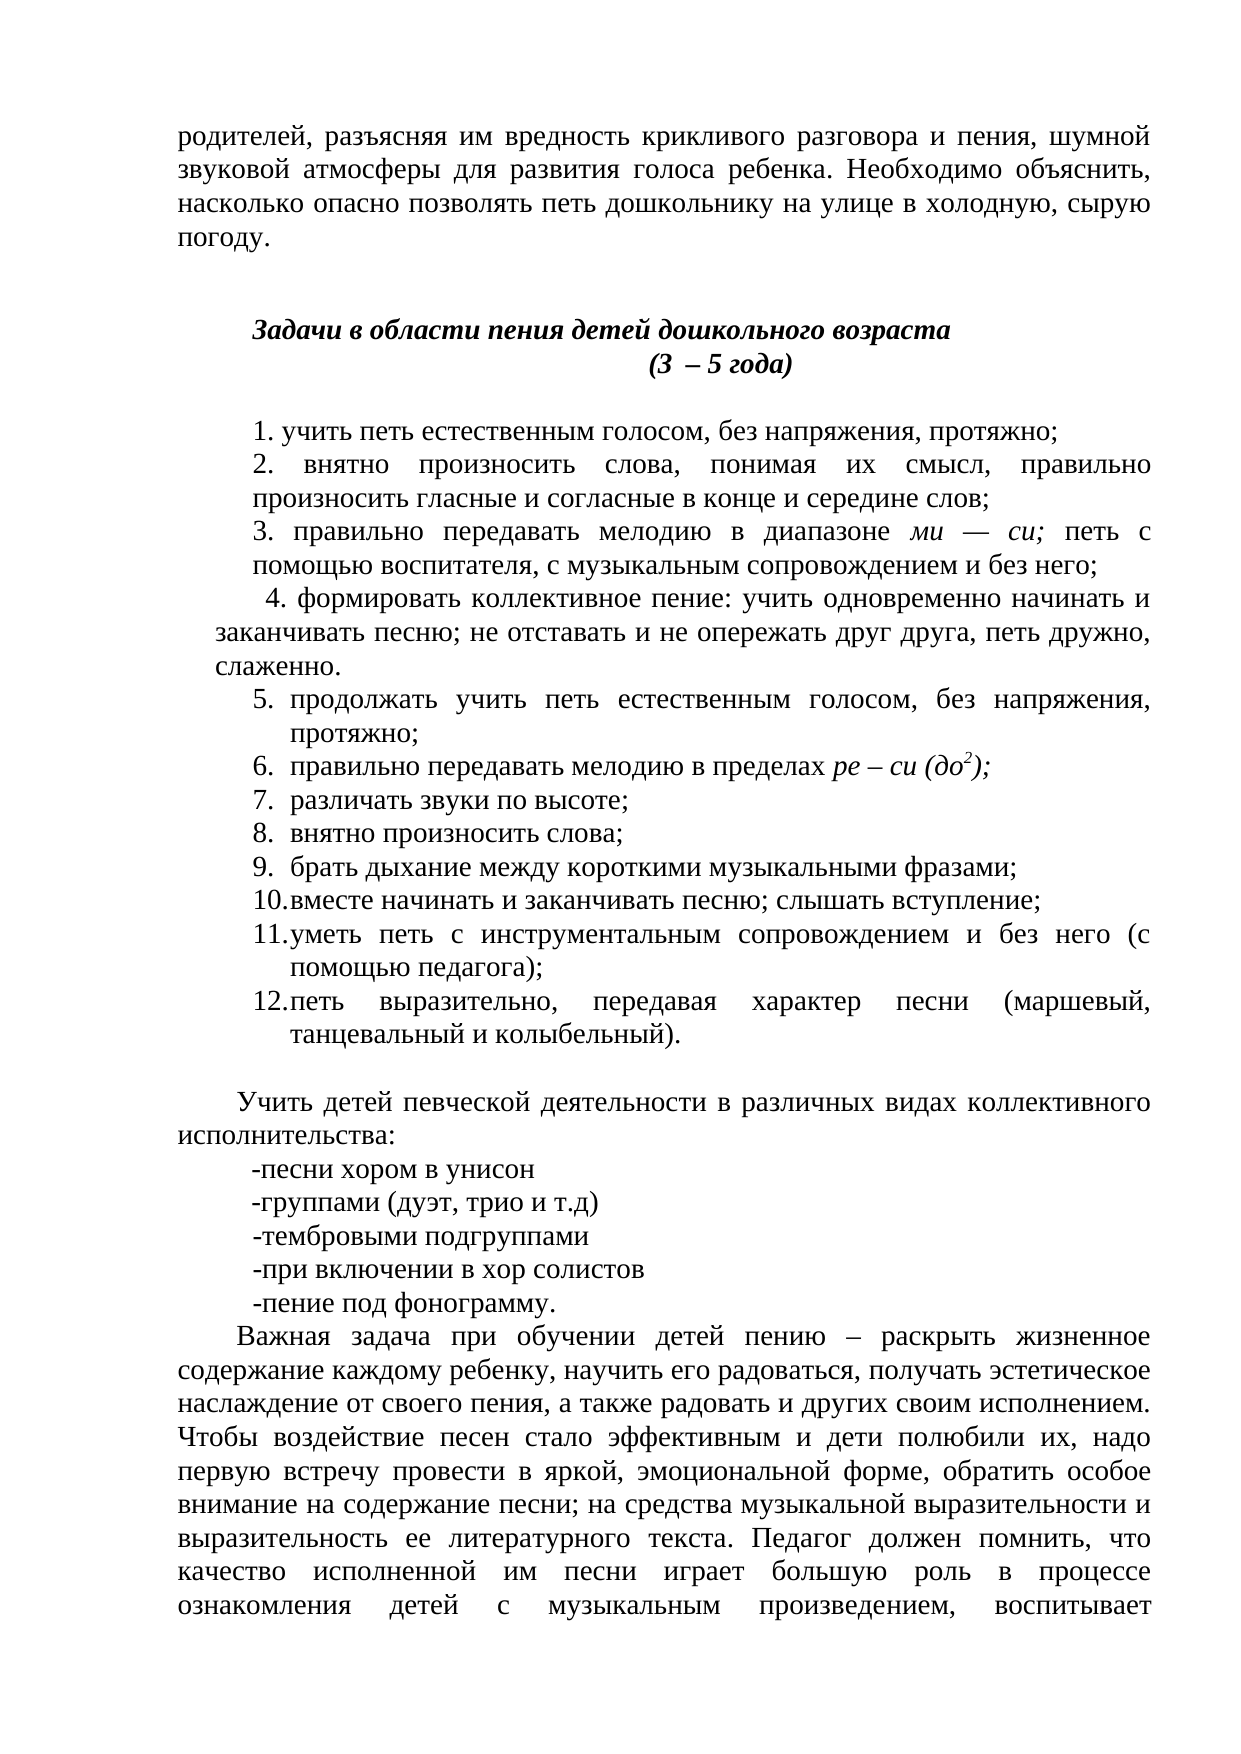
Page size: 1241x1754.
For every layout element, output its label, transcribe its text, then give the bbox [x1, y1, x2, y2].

text -при включении в хор солистов [252, 1251, 1152, 1285]
text Учить детей певческой деятельности в различных видах коллективного исполнительства: [177, 1084, 1152, 1151]
text -песни хором в унисон [251, 1151, 1152, 1184]
list вместе начинать и заканчивать песню; слышать вступление; [252, 882, 1152, 916]
list различать звуки по высоте; [252, 782, 1152, 815]
list продолжать учить петь естественным голосом, без напряжения, протяжно; [252, 681, 1152, 748]
text 3. правильно передавать мелодию в диапазоне ми — си; петь с помощью воспитателя, с музыкальным сопровождением и без него; [252, 513, 1152, 581]
text 2. внятно произносить слова, понимая их смысл, правильно произносить гласные и согласные в конце и середине слов; [252, 446, 1152, 513]
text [177, 1318, 1152, 1620]
list Задачи в области пения детей дошкольного возраста [252, 312, 1152, 346]
text 1. учить петь естественным голосом, без напряжения, протяжно; [252, 413, 1152, 446]
list правильно передавать мелодию в пределах ре – си (до2); [252, 748, 1152, 782]
text 4. формировать коллективное пение: учить одновременно начинать и заканчивать песню; не отставать и не опережать друг друга, петь дружно, слаженно. [215, 581, 1152, 681]
list петь выразительно, передавая характер песни (маршевый, танцевальный и колыбельный). [252, 983, 1152, 1050]
text -тембровыми подгруппами [252, 1218, 1152, 1251]
text -группами (дуэт, трио и т.д) [251, 1184, 1152, 1218]
list внятно произносить слова; [252, 815, 1152, 849]
list уметь петь с инструментальным сопровождением и без него (с помощью педагога); [252, 916, 1152, 983]
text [177, 118, 1152, 252]
list – 5 года) [290, 346, 1152, 379]
text -пение под фонограмму. [252, 1285, 1152, 1318]
list брать дыхание между короткими музыкальными фразами; [252, 849, 1152, 882]
